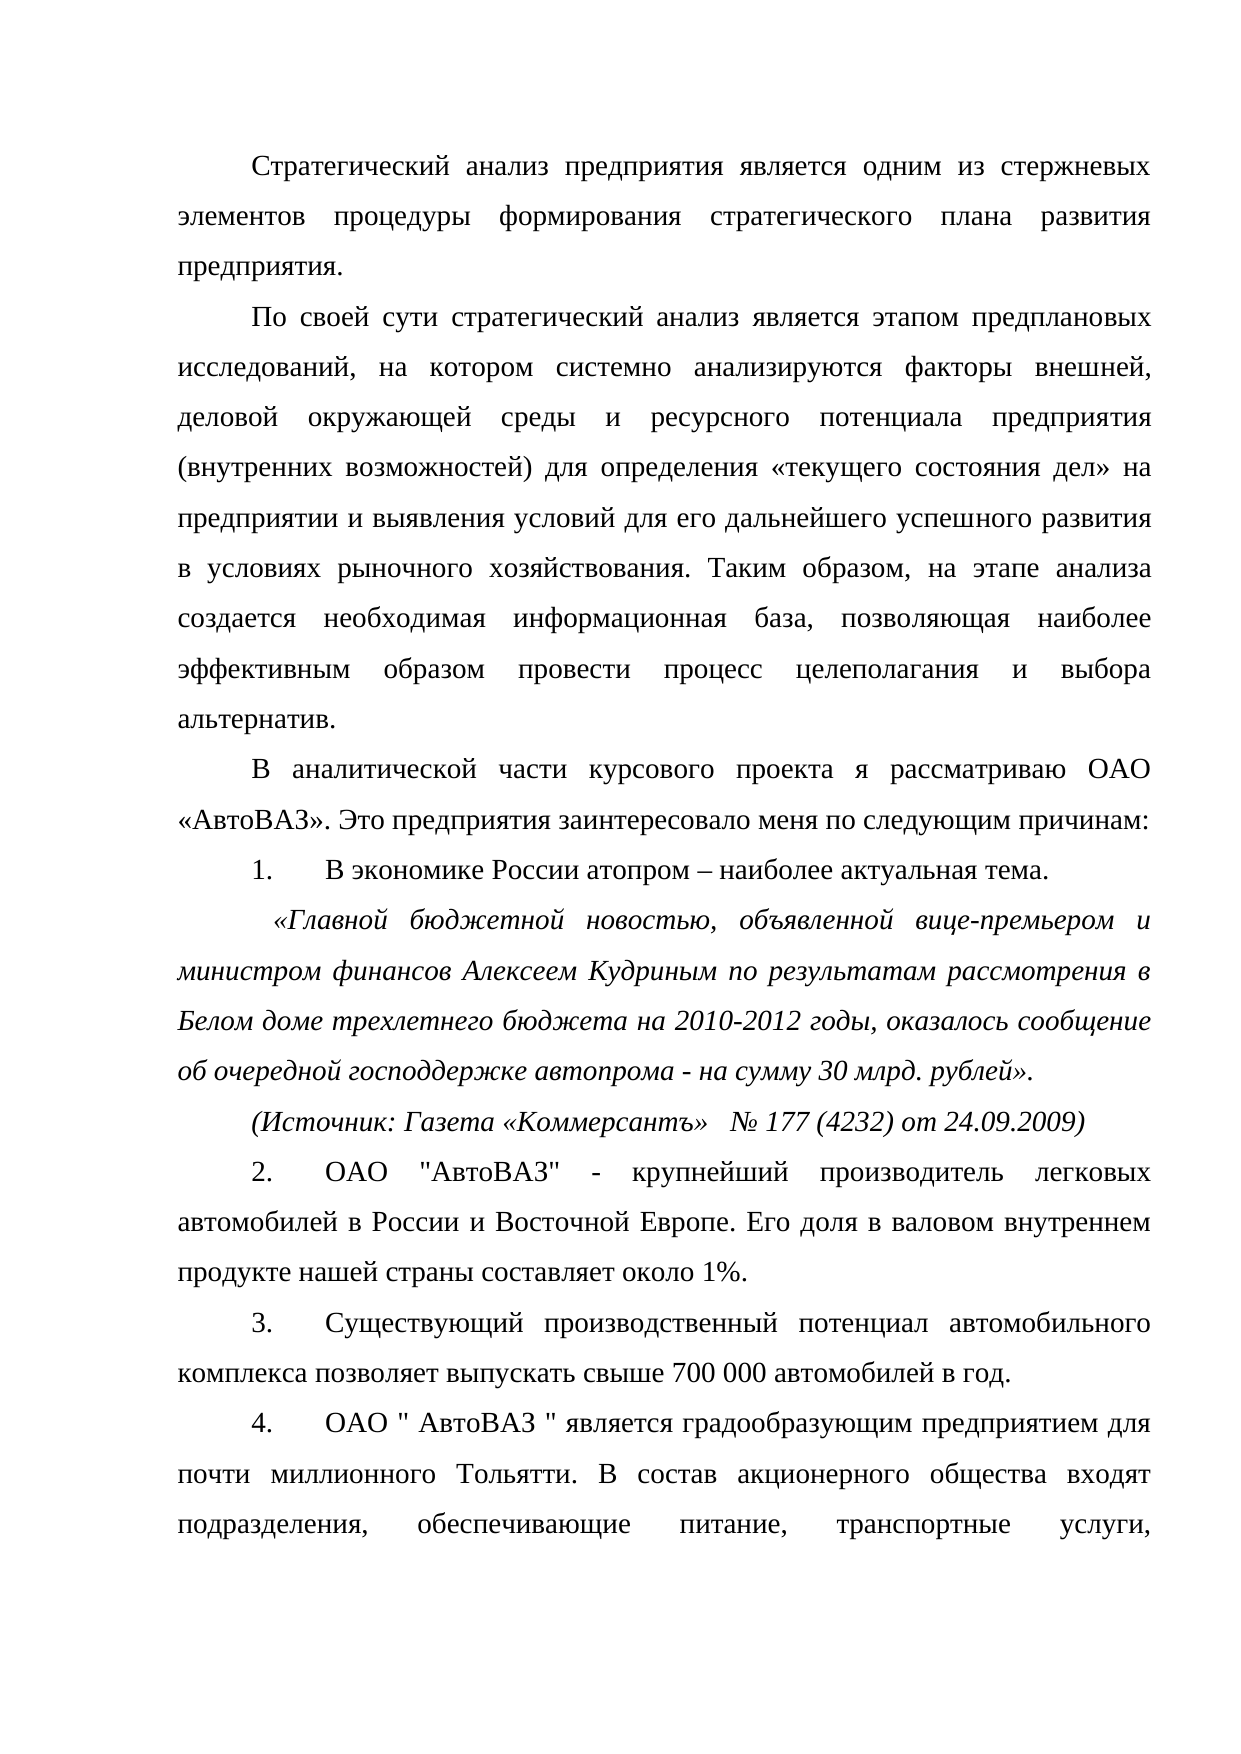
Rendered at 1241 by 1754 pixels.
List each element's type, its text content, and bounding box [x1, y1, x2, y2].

text «Главной бюджетной новостью, объявленной вице-премьером и министром финансов Алексеем Кудриным по результатам рассмотрения в Белом доме трехлетнего бюджета на 2010-2012 годы, оказалось сообщение об очередной господдержке автопрома - на сумму 30 млрд. рублей». [177, 902, 1152, 1087]
list В экономике России атопром – наиболее актуальная тема. [177, 852, 1152, 886]
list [177, 1406, 1152, 1540]
text (Источник: Газета «Коммерсантъ» № 177 (4232) от 24.09.2009) [177, 1104, 1152, 1137]
text Стратегический анализ предприятия является одним из стержневых элементов процедуры формирования стратегического плана развития предприятия. [177, 148, 1152, 282]
text В аналитической части курсового проекта я рассматриваю ОАО «АвтоВАЗ». Это предприятия заинтересовало меня по следующим причинам: [177, 751, 1152, 835]
list Существующий производственный потенциал автомобильного комплекса позволяет выпускать свыше 700 000 автомобилей в год. [177, 1305, 1152, 1389]
list ОАО "АвтоВАЗ" - крупнейший производитель легковых автомобилей в России и Восточной Европе. Его доля в валовом внутреннем продукте нашей страны составляет около 1%. [177, 1154, 1152, 1288]
text По своей сути стратегический анализ является этапом предплановых исследований, на котором системно анализируются факторы внешней, деловой окружающей среды и ресурсного потенциала предприятия (внутренних возможностей) для определения «текущего состояния дел» на предприятии и выявления условий для его дальнейшего успешного развития в условиях рыночного хозяйствования. Таким образом, на этапе анализа создается необходимая информационная база, позволяющая наиболее эффективным образом провести процесс целеполагания и выбора альтернатив. [177, 299, 1152, 735]
